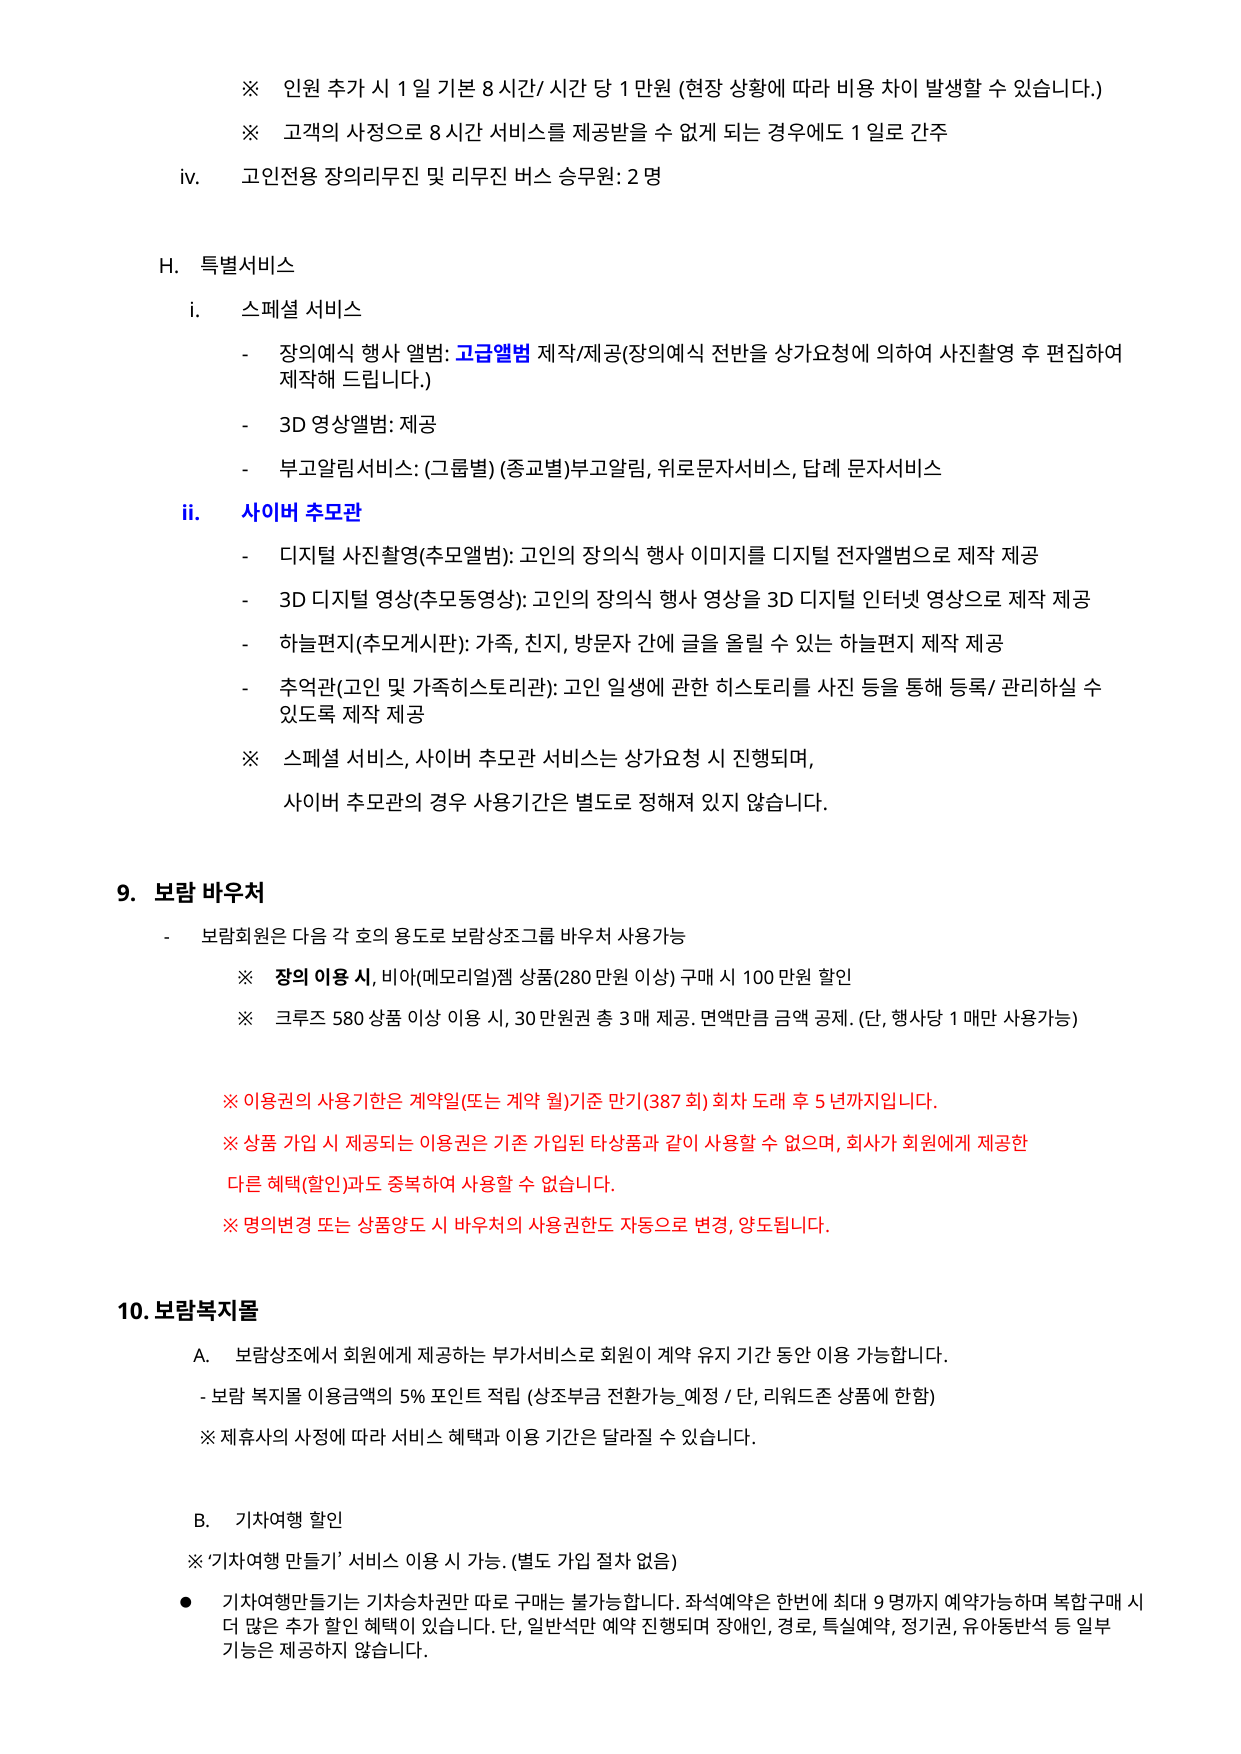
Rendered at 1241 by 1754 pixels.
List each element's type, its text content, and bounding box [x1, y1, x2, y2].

list ※ 제휴사의 사정에 따라 서비스 혜택과 이용 기간은 달라질 수 있습니다. [200, 1424, 1165, 1449]
list 스페셜 서비스 [200, 296, 1165, 323]
list 3D 영상앨범: 제공 [242, 411, 1165, 438]
list 사이버 추모관의 경우 사용기간은 별도로 정해져 있지 않습니다. [283, 788, 1165, 816]
list 사이버 추모관 [200, 498, 1165, 525]
list 장의예식 행사 앨범: 고급앨범 제작/제공(장의예식 전반을 상가요청에 의하여 사진촬영 후 편집하여 제작해 드립니다.) [242, 339, 1165, 394]
text 다른 혜택(할인)과도 중복하여 사용할 수 없습니다. [139, 1172, 1165, 1196]
list 보람복지몰 [117, 1296, 1165, 1326]
list 보람 바우처 [117, 877, 1165, 907]
list - 보람 복지몰 이용금액의 5% 포인트 적립 (상조부금 전환가능_예정 / 단, 리워드존 상품에 한함) [200, 1383, 1165, 1408]
list 하늘편지(추모게시판): 가족, 친지, 방문자 간에 글을 올릴 수 있는 하늘편지 제작 제공 [242, 630, 1165, 657]
list 인원 추가 시 1일 기본 8시간/ 시간 당 1만원 (현장 상황에 따라 비용 차이 발생할 수 있습니다.) [242, 75, 1165, 102]
list 크루즈 580상품 이상 이용 시, 30만원권 총 3매 제공. 면액만큼 금액 공제. (단, 행사당 1매만 사용가능) [237, 1006, 1165, 1031]
list 장의 이용 시, 비아(메모리얼)젬 상품(280만원 이상) 구매 시 100만원 할인 [237, 965, 1165, 989]
list 3D 디지털 영상(추모동영상): 고인의 장의식 행사 영상을 3D 디지털 인터넷 영상으로 제작 제공 [242, 586, 1165, 613]
list 고인전용 장의리무진 및 리무진 버스 승무원: 2명 [200, 163, 1165, 190]
text ※ ‘기차여행 만들기’ 서비스 이용 시 가능. (별도 가입 절차 없음) [75, 1549, 1165, 1573]
list 보람상조에서 회원에게 제공하는 부가서비스로 회원이 계약 유지 기간 동안 이용 가능합니다. [193, 1342, 1165, 1367]
text ※ 상품 가입 시 제공되는 이용권은 기존 가입된 타상품과 같이 사용할 수 없으며, 회사가 회원에게 제공한 [139, 1131, 1165, 1155]
list 기차여행 할인 [193, 1508, 1165, 1532]
text ※ 이용권의 사용기한은 계약일(또는 계약 월)기준 만기(387회) 회차 도래 후 5년까지입니다. [139, 1089, 1165, 1114]
list 부고알림서비스: (그룹별) (종교별)부고알림, 위로문자서비스, 답례 문자서비스 [242, 454, 1165, 482]
list 보람회원은 다음 각 호의 용도로 보람상조그룹 바우처 사용가능 [164, 924, 1165, 948]
list 추억관(고인 및 가족히스토리관): 고인 일생에 관한 히스토리를 사진 등을 통해 등록/ 관리하실 수 있도록 제작 제공 [242, 674, 1165, 728]
list 스페셜 서비스, 사이버 추모관 서비스는 상가요청 시 진행되며, [242, 745, 1165, 772]
list 고객의 사정으로 8시간 서비스를 제공받을 수 없게 되는 경우에도 1일로 간주 [242, 119, 1165, 146]
text ※ 명의변경 또는 상품양도 시 바우처의 사용권한도 자동으로 변경, 양도됩니다. [139, 1213, 1165, 1237]
list 디지털 사진촬영(추모앨범): 고인의 장의식 행사 이미지를 디지털 전자앨범으로 제작 제공 [242, 542, 1165, 569]
list 특별서비스 [158, 252, 1165, 279]
list 기차여행만들기는 기차승차권만 따로 구매는 불가능합니다. 좌석예약은 한번에 최대 9명까지 예약가능하며 복합구매 시 더 많은 추가 할인 혜택이 있습니다. 단, 일반석만 예약 진행되며 장애인, 경로, 특실예약, 정기권, 유아동반석 등 일부 기능은 제공하지 않습니다. [178, 1590, 1165, 1663]
